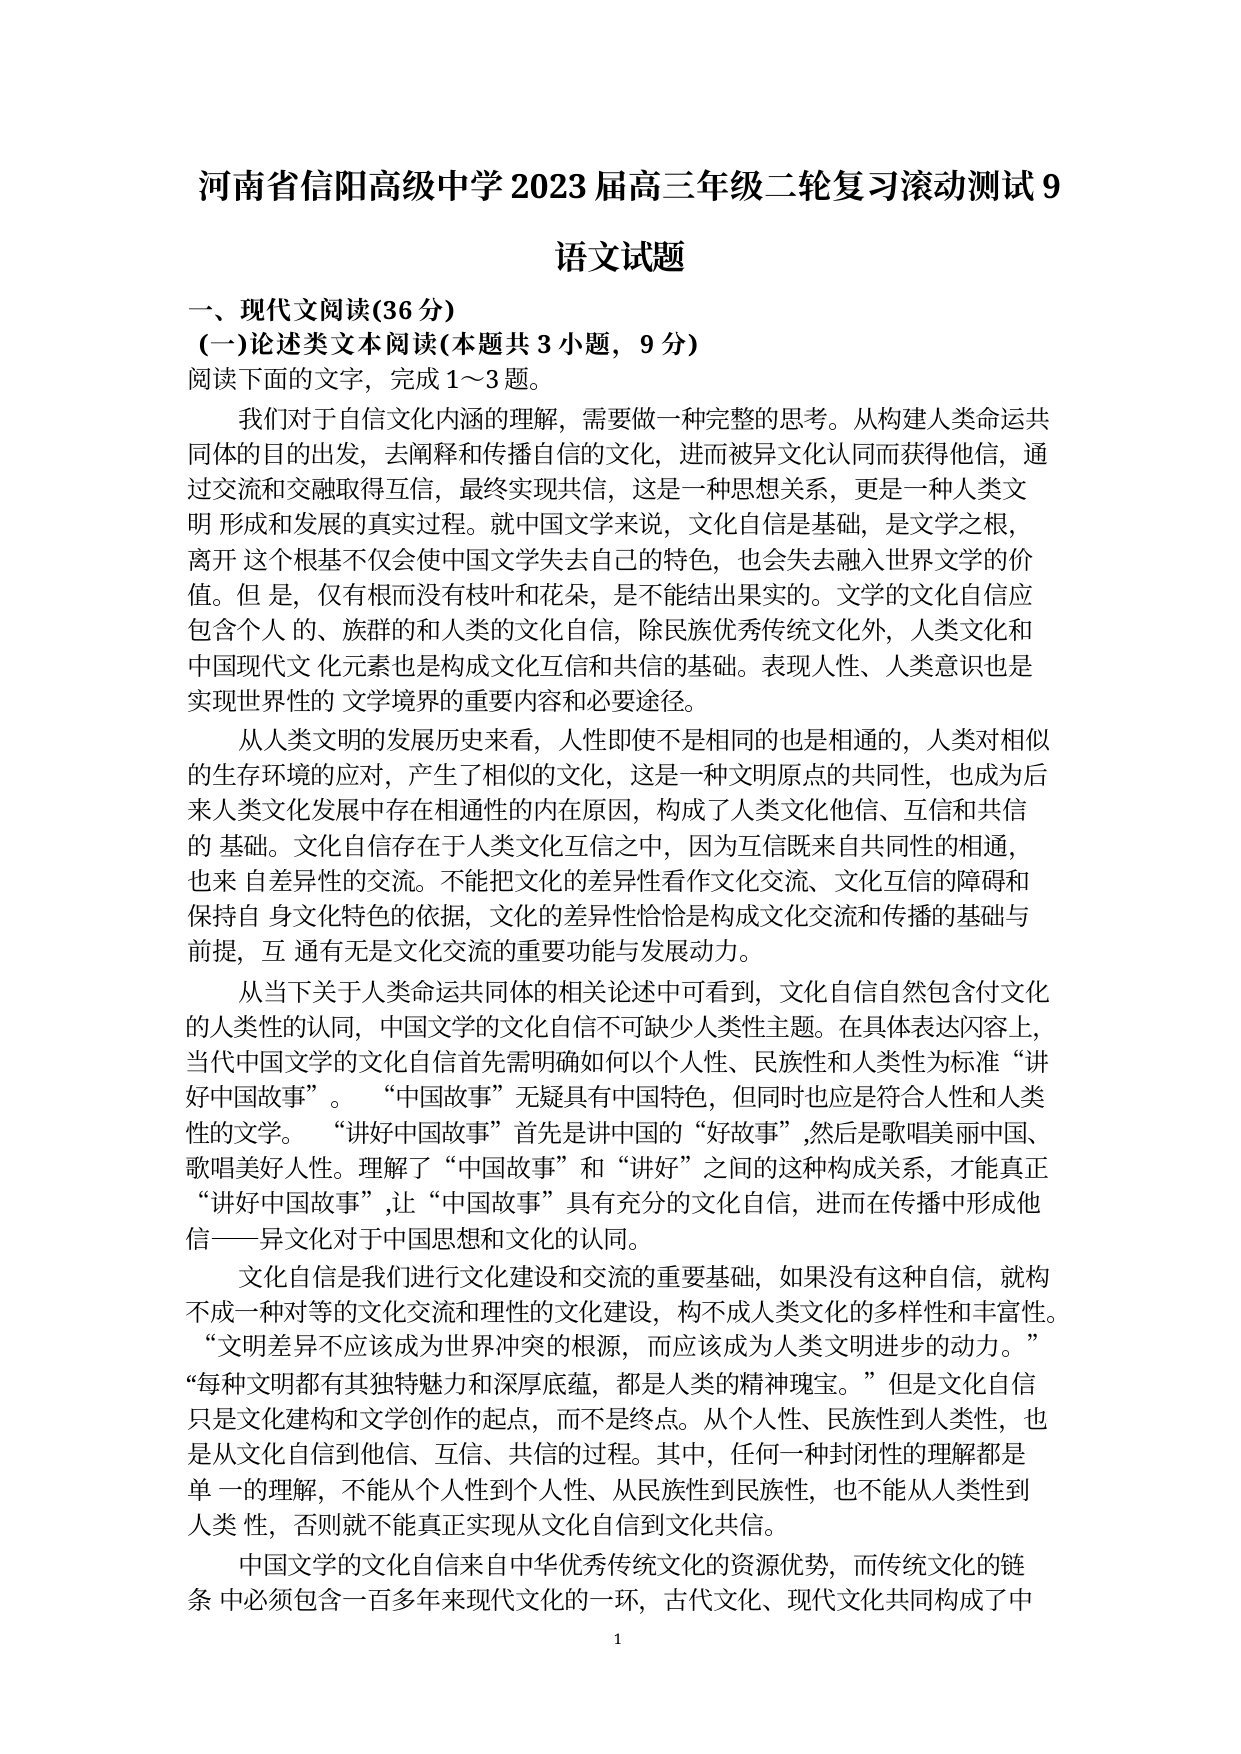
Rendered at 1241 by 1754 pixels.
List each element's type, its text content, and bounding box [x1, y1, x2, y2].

text 一、现代文阅读(36分) [188, 293, 1069, 326]
text 从人类文明的发展历史来看，人性即使不是相同的也是相通的，人类对相似 的生存环境的应对，产生了相似的文化，这是一种文明原点的共同性，也成为后 来人类文化发展中存在相通性的内在原因，构成了人类文化他信、互信和共信的 基础。文化自信存在于人类文化互信之中，因为互信既来自共同性的相通，也来 自差异性的交流。不能把文化的差异性看作文化交流、文化互信的障碍和保持自 身文化特色的依据，文化的差异性恰恰是构成文化交流和传播的基础与前提，互 通有无是文化交流的重要功能与发展动力。 [187, 721, 1051, 968]
text (一)论述类文本阅读(本题共3小题，9分) [198, 327, 1069, 360]
text 从当下关于人类命运共同体的相关论述中可看到，文化自信自然包含付文化 的人类性的认同，中国文学的文化自信不可缺少人类性主题。在具体表达闪容上， 当代中国文学的文化自信首先需明确如何以个人性、民族性和人类性为标准“讲 好中国故事”。 “中国故事”无疑具有中国特色，但同时也应是符合人性和人类 性的文学。 “讲好中国故事”首先是讲中国的“好故事”,然后是歌唱美丽中国、 歌唱美好人性。理解了“中国故事”和“讲好”之间的这种构成关系，才能真正 “讲好中国故事”,让“中国故事”具有充分的文化自信，进而在传播中形成他 信——异文化对于中国思想和文化的认同。 [185, 973, 1059, 1255]
text “每种文明都有其独特魅力和深厚底蕴，都是人类的精神瑰宝。”但是文化自信 只是文化建构和文学创作的起点，而不是终点。从个人性、民族性到人类性，也 是从文化自信到他信、互信、共信的过程。其中，任何一种封闭性的理解都是单 一的理解，不能从个人性到个人性、从民族性到民族性，也不能从人类性到人类 性，否则就不能真正实现从文化自信到文化共信。 [185, 1365, 1050, 1542]
text 语文试题 [554, 234, 1069, 278]
text 阅读下面的文字，完成1～3题。 [187, 362, 1069, 395]
text 文化自信是我们进行文化建设和交流的重要基础，如果没有这种自信，就构 不成一种对等的文化交流和理性的文化建设，构不成人类文化的多样性和丰富性。 “文明差异不应该成为世界冲突的根源，而应该成为人类文明进步的动力。” [185, 1259, 1069, 1363]
text 我们对于自信文化内涵的理解，需要做一种完整的思考。从构建人类命运共 同体的目的出发，去阐释和传播自信的文化，进而被异文化认同而获得他信，通 过交流和交融取得互信，最终实现共信，这是一种思想关系，更是一种人类文明 形成和发展的真实过程。就中国文学来说，文化自信是基础，是文学之根，离开 这个根基不仅会使中国文学失去自己的特色，也会失去融入世界文学的价值。但 是，仅有根而没有枝叶和花朵，是不能结出果实的。文学的文化自信应包含个人 的、族群的和人类的文化自信，除民族优秀传统文化外，人类文化和中国现代文 化元素也是构成文化互信和共信的基础。表现人性、人类意识也是实现世界性的 文学境界的重要内容和必要途径。 [187, 400, 1051, 718]
text 河南省信阳高级中学2023届高三年级二轮复习滚动测试9 [198, 163, 1069, 207]
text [187, 1547, 1050, 1616]
